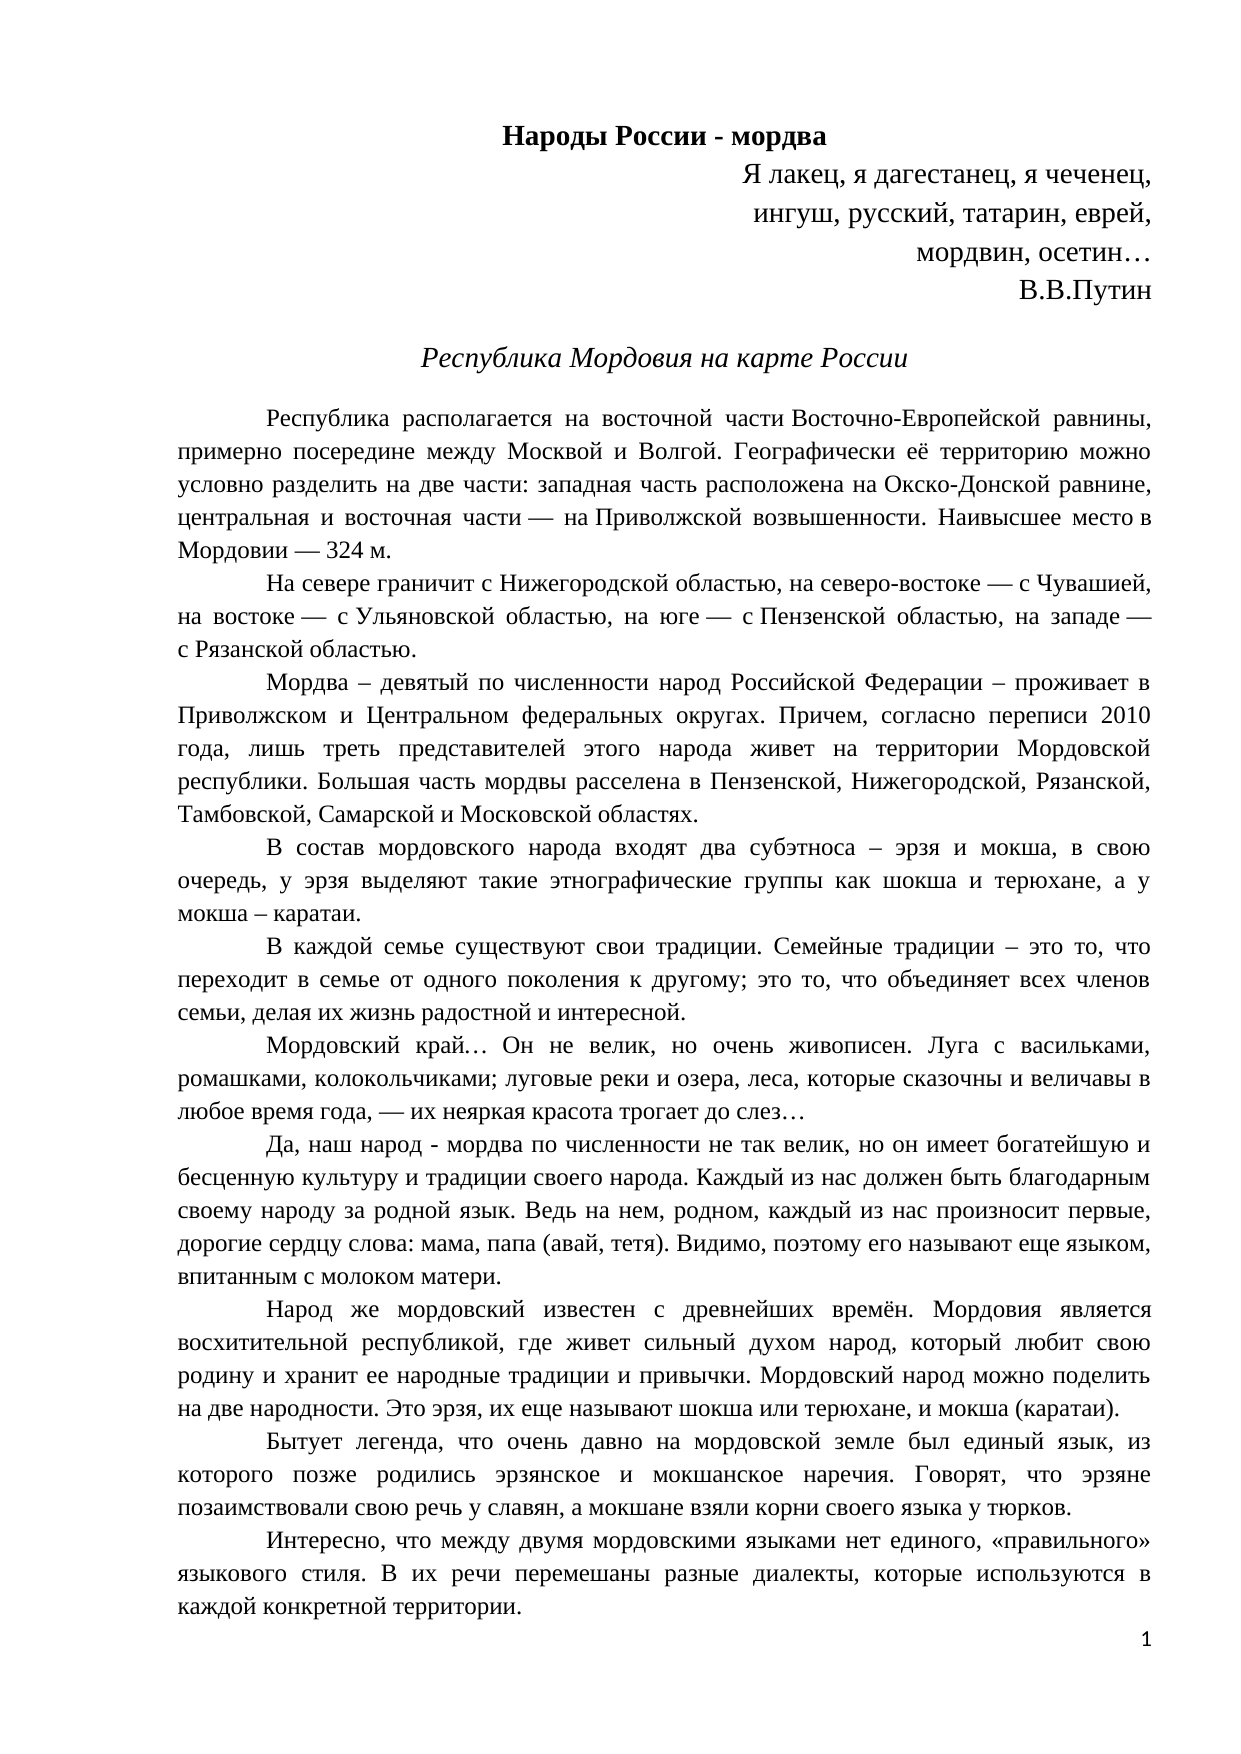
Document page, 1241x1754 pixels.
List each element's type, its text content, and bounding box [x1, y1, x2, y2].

text Интересно, что между двумя мордовскими языками нет единого, «правильного» языкового стиля. В их речи перемешаны разные диалекты, которые используются в каждой конкретной территории. [177, 1525, 1152, 1620]
text В.В.Путин [177, 272, 1152, 306]
text ингуш, русский, татарин, еврей, [177, 195, 1152, 229]
text Да, наш народ - мордва по численности не так велик, но он имеет богатейшую и бесценную культуру и традиции своего народа. Каждый из нас должен быть благодарным своему народу за родной язык. Ведь на нем, родном, каждый из нас произносит первые, дорогие сердцу слова: мама, папа (авай, тетя). Видимо, поэтому его называют еще языком, впитанным с молоком матери. [177, 1129, 1152, 1290]
text Я лакец, я дагестанец, я чеченец, [177, 157, 1152, 190]
text Народы России - мордва [177, 118, 1152, 152]
text Мордва – девятый по численности народ Российской Федерации – проживает в Приволжском и Центральном федеральных округах. Причем, согласно переписи 2010 года, лишь треть представителей этого народа живет на территории Мордовской республики. Большая часть мордвы расселена в Пензенской, Нижегородской, Рязанской, Тамбовской, Самарской и Московской областях. [177, 667, 1152, 828]
text Мордовский край… Он не велик, но очень живописен. Луга с васильками, ромашками, колокольчиками; луговые реки и озера, леса, которые сказочны и величавы в любое время года, — их неяркая красота трогает до слез… [177, 1030, 1152, 1125]
text Народ же мордовский известен с древнейших времён. Мордовия является восхитительной республикой, где живет сильный духом народ, который любит свою родину и хранит ее народные традиции и привычки. Мордовский народ можно поделить на две народности. Это эрзя, их еще называют шокша или терюхане, и мокша (каратаи). [177, 1294, 1152, 1422]
text В каждой семье существуют свои традиции. Семейные традиции – это то, что переходит в семье от одного поколения к другому; это то, что объединяет всех членов семьи, делая их жизнь радостной и интересной. [177, 931, 1152, 1026]
text Бытует легенда, что очень давно на мордовской земле был единый язык, из которого позже родились эрзянское и мокшанское наречия. Говорят, что эрзяне позаимствовали свою речь у славян, а мокшане взяли корни своего языка у тюрков. [177, 1426, 1152, 1521]
text Республика располагается на восточной части Восточно-Европейской равнины, примерно посередине между Москвой и Волгой. Географически её территорию можно условно разделить на две части: западная часть расположена на Окско-Донской равнине, центральная и восточная части — на Приволжской возвышенности. Наивысшее место в Мордовии — 324 м. [177, 403, 1152, 563]
text Республика Мордовия на карте России [177, 340, 1152, 373]
text В состав мордовского народа входят два субэтноса – эрзя и мокша, в свою очередь, у эрзя выделяют такие этнографические группы как шокша и терюхане, а у мокша – каратаи. [177, 832, 1152, 927]
text На севере граничит с Нижегородской областью, на северо-востоке — с Чувашией, на востоке — с Ульяновской областью, на юге — с Пензенской областью, на западе — с Рязанской областью. [177, 568, 1152, 663]
text мордвин, осетин… [177, 234, 1152, 267]
